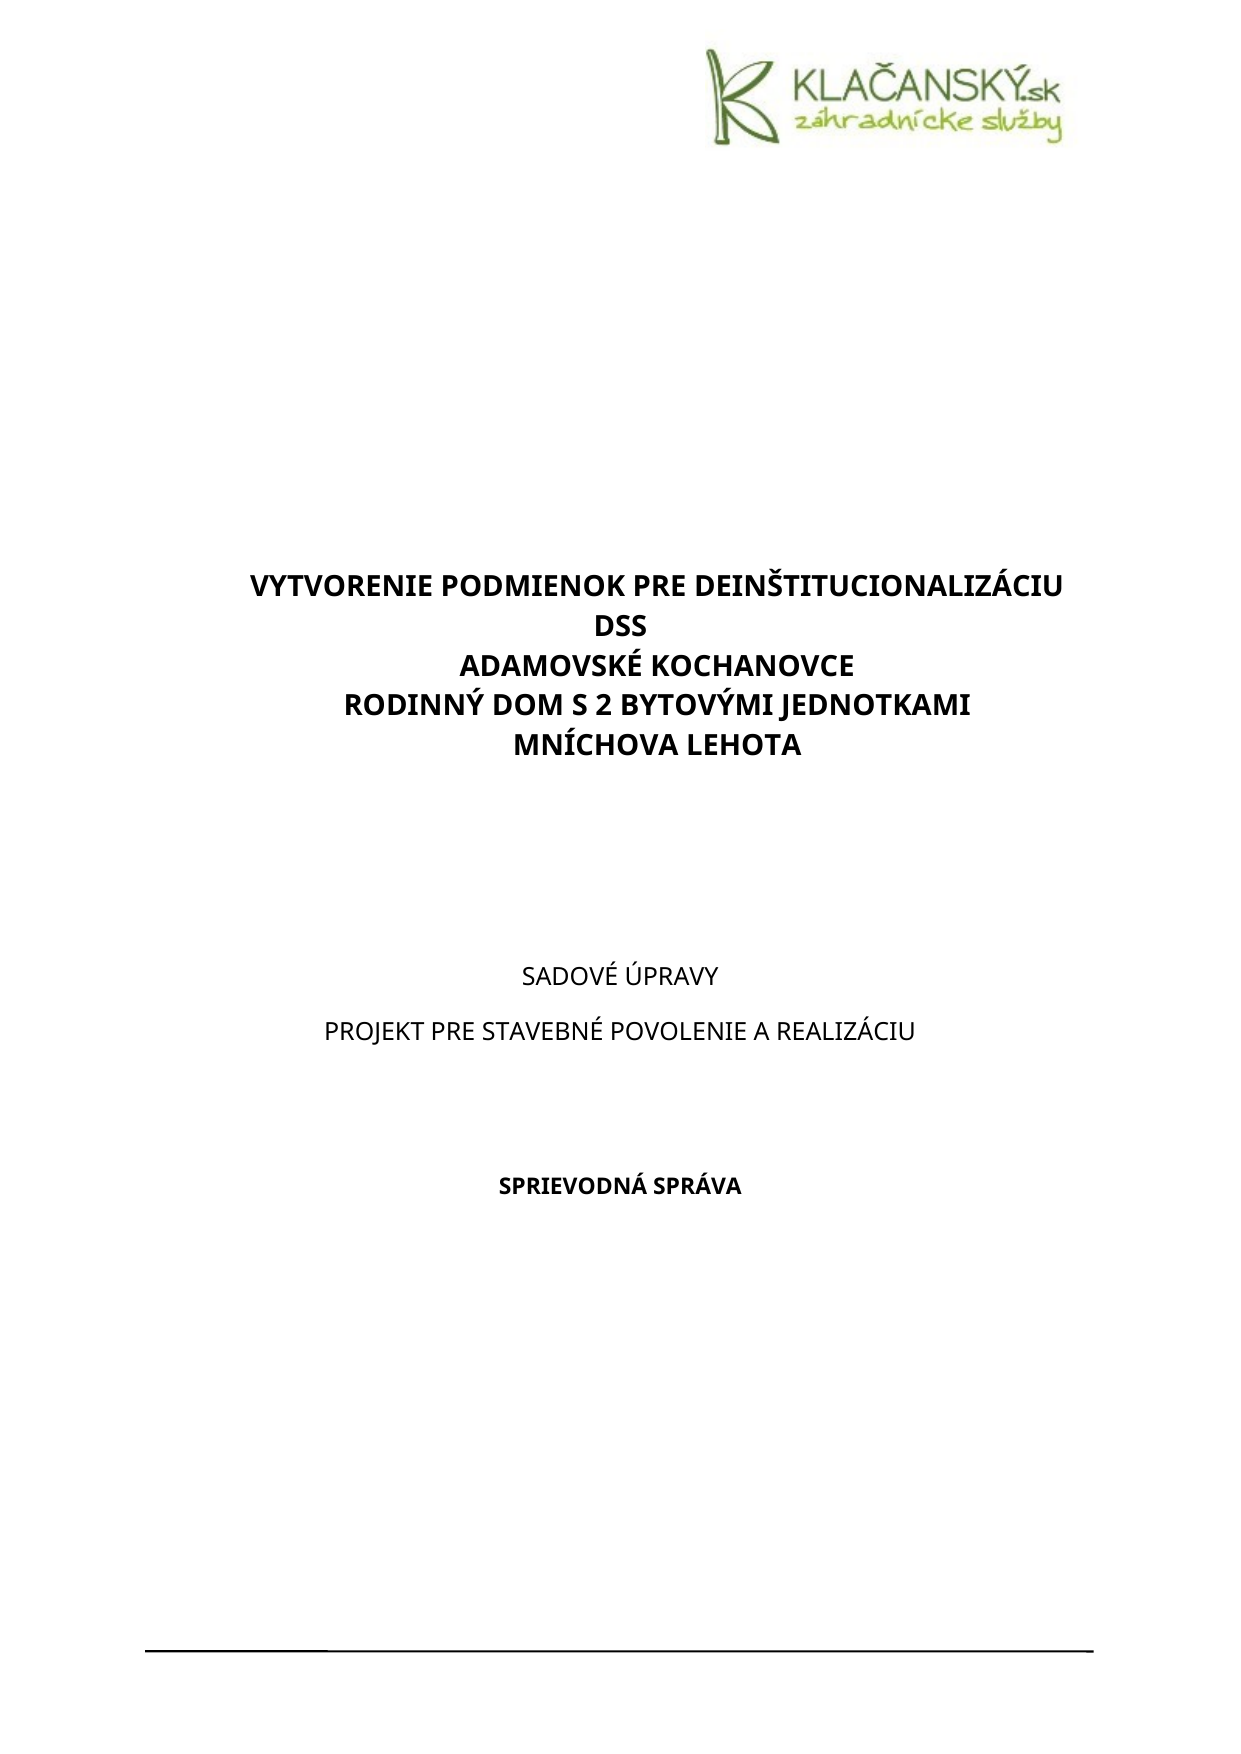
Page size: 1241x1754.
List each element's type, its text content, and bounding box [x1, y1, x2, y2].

text PROJEKT PRE STAVEBNÉ POVOLENIE A REALIZÁCIU [148, 1014, 1092, 1048]
picture [705, 29, 1093, 167]
text ADAMOVSKÉ KOCHANOVCE [148, 645, 1092, 684]
text SADOVÉ ÚPRAVY [148, 959, 1092, 993]
text SPRIEVODNÁ SPRÁVA [148, 1170, 1092, 1201]
text VYTVORENIE PODMIENOK PRE DEINŠTITUCIONALIZÁCIU DSS [148, 566, 1092, 645]
text RODINNÝ DOM S 2 BYTOVÝMI JEDNOTKAMI [148, 684, 1092, 724]
text MNÍCHOVA LEHOTA [148, 724, 1092, 764]
